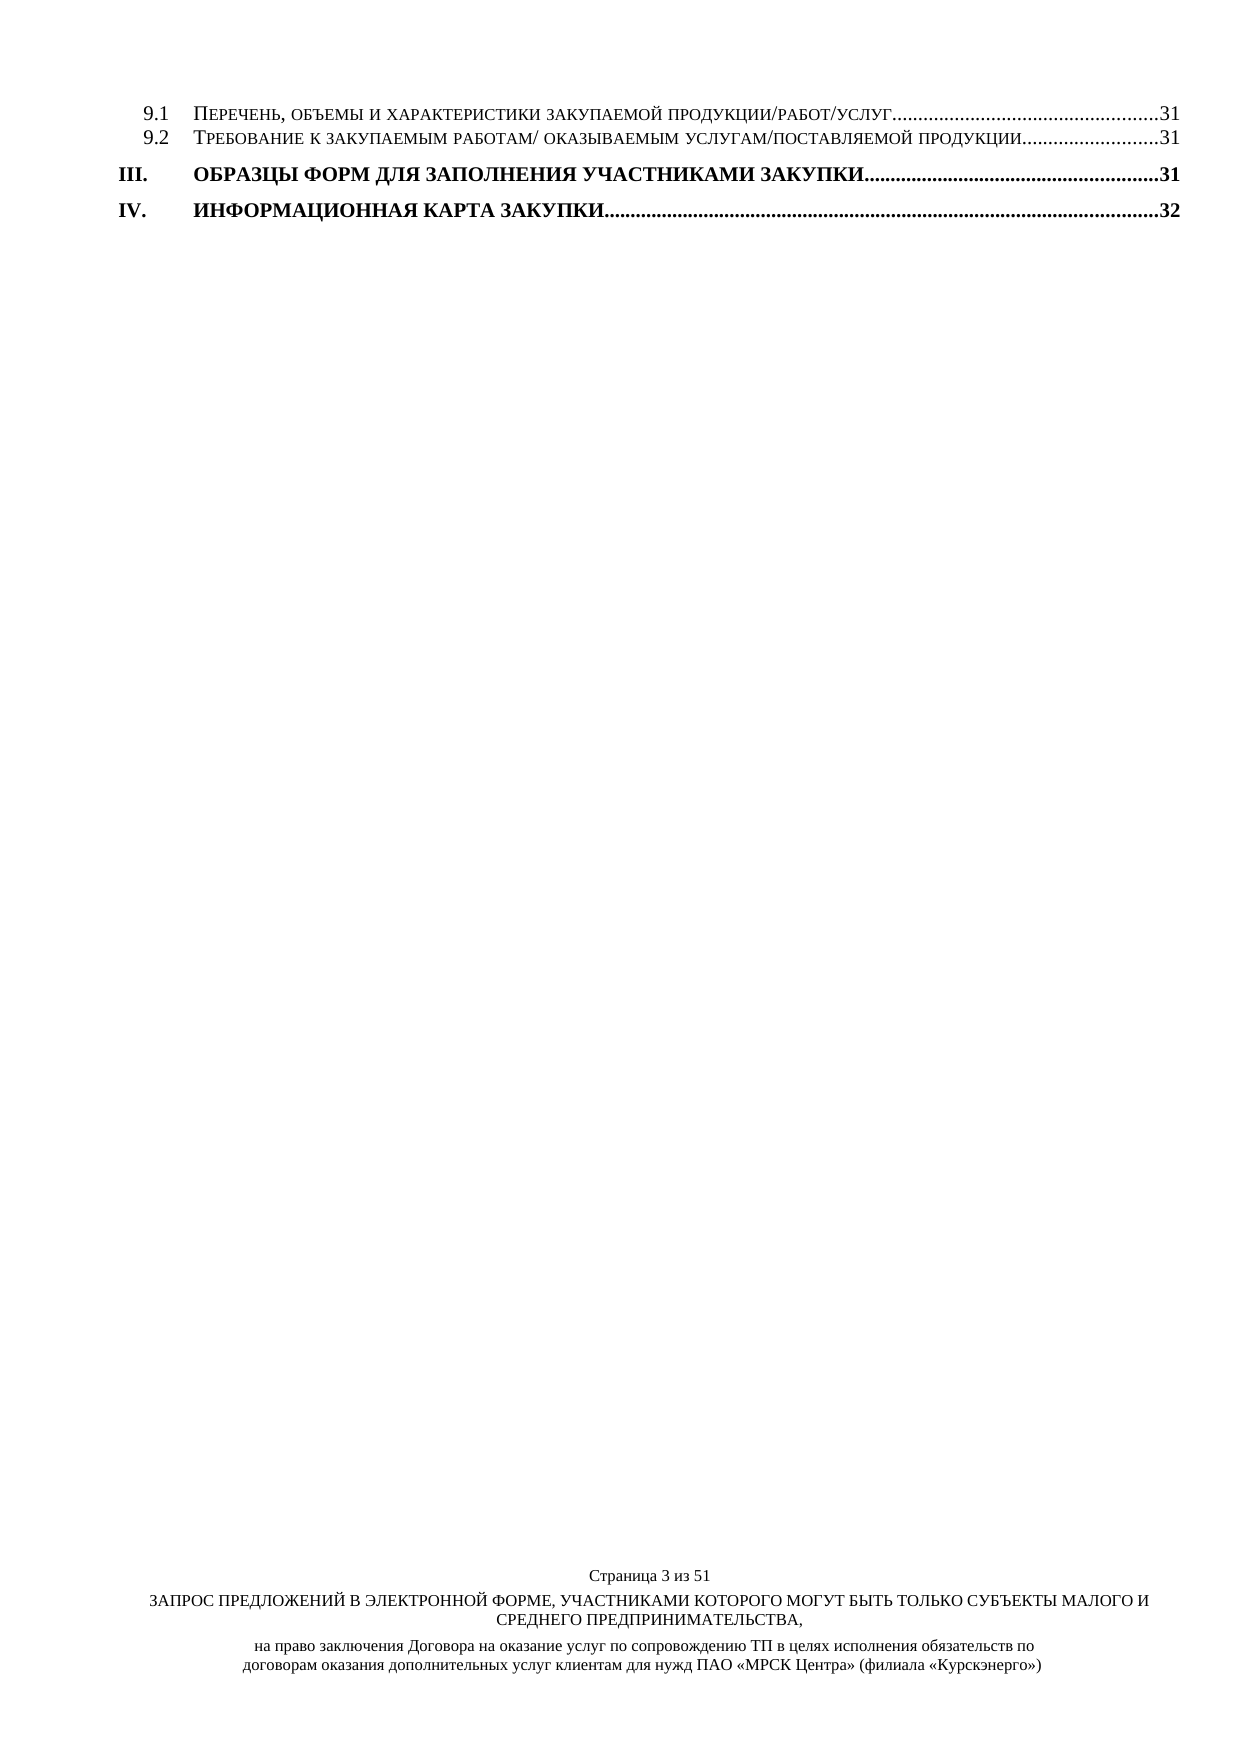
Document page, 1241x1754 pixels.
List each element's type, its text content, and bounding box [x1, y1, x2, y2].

text III. ОБРАЗЦЫ ФОРМ ДЛЯ ЗАПОЛНЕНИЯ УЧАСТНИКАМИ ЗАКУПКИ 31 [118, 162, 1181, 186]
text 9.1 Перечень, объемы и характеристики закупаемой продукции/работ/услуг 31 [143, 101, 1181, 125]
text IV. ИНФОРМАЦИОННАЯ КАРТА ЗАКУПКИ 32 [118, 198, 1181, 222]
text 9.2 Требование к закупаемым работам/ оказываемым услугам/поставляемой продукции 31 [143, 125, 1181, 149]
